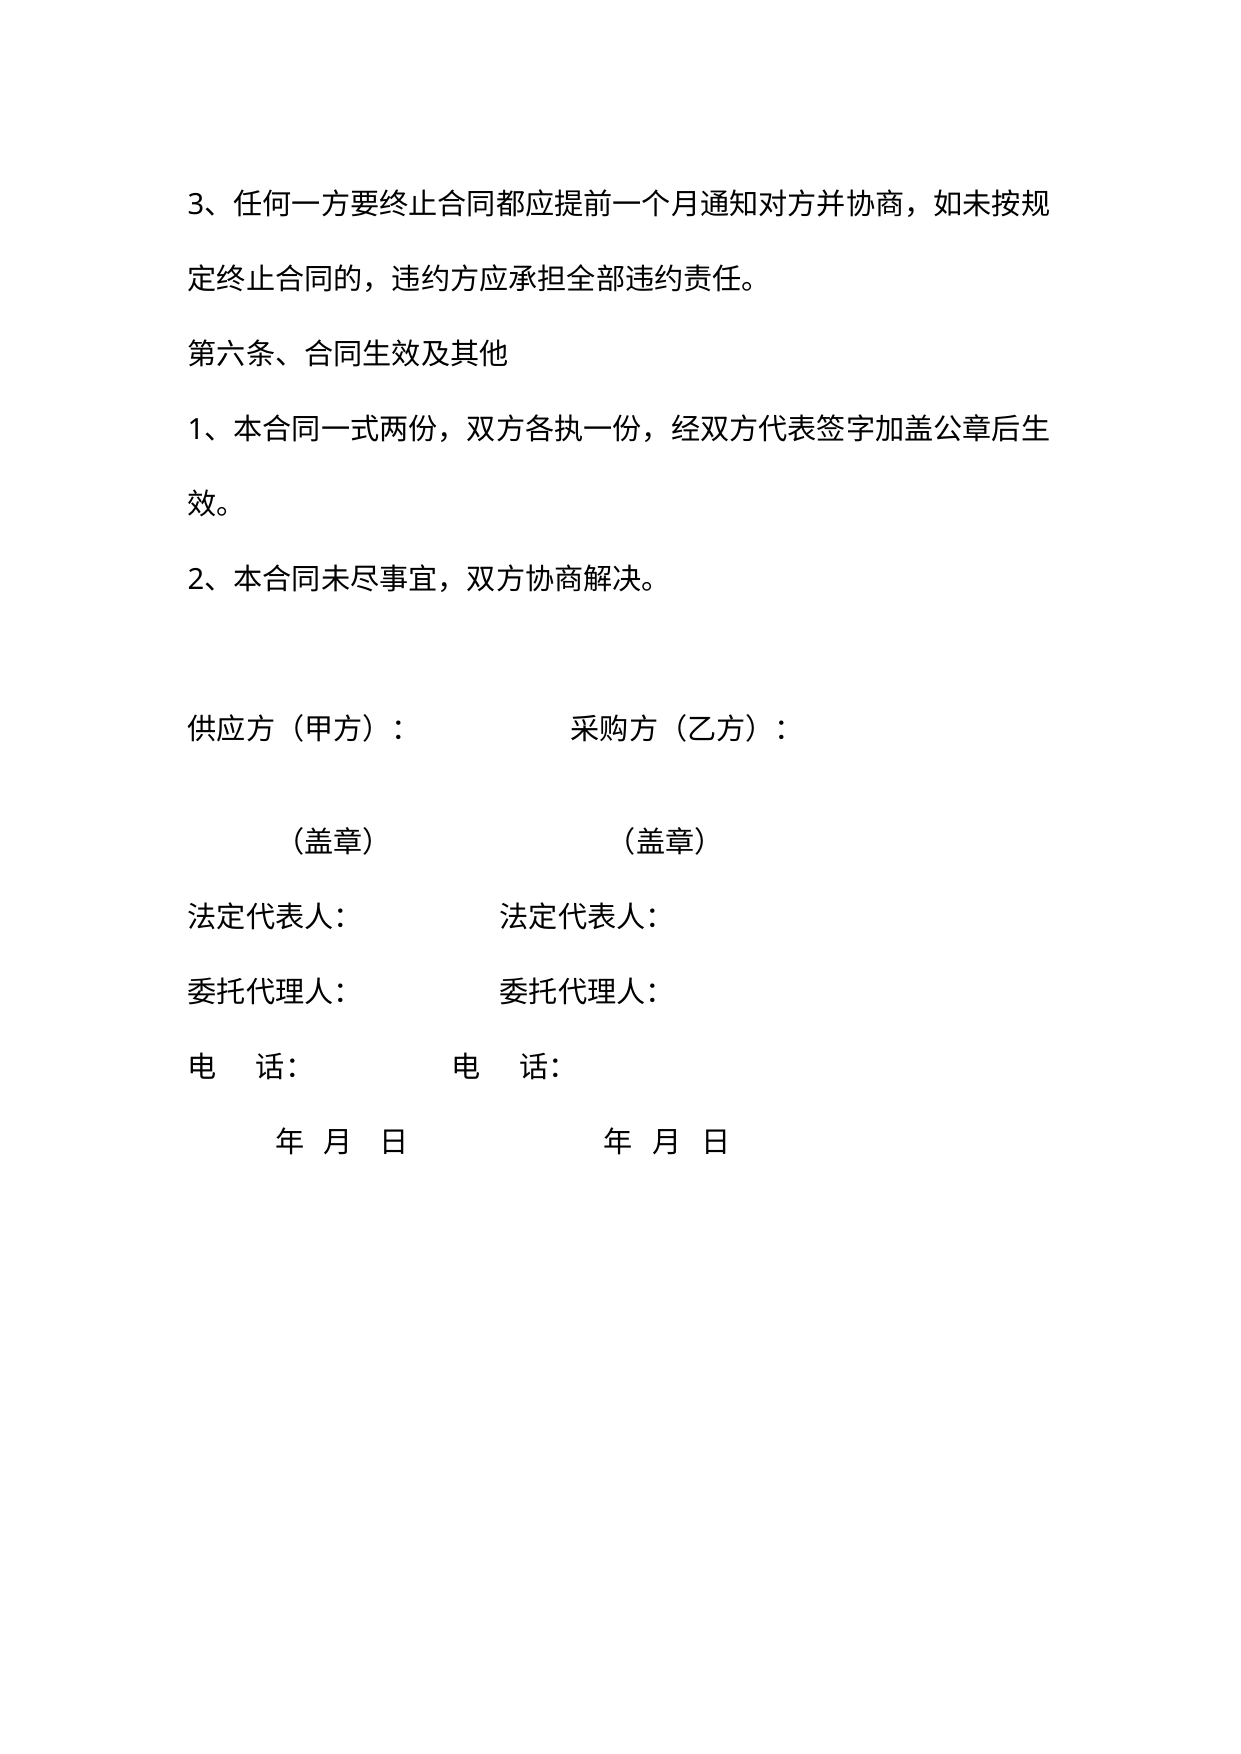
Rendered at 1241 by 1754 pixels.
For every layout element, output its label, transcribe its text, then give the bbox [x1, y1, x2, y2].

text 1、本合同一式两份，双方各执一份，经双方代表签字加盖公章后生效。 [187, 389, 1053, 539]
text 委托代理人： 委托代理人： [187, 952, 1053, 1027]
text 年 月 日 年 月 日 [187, 1102, 1053, 1177]
text 第六条、合同生效及其他 [187, 314, 1053, 389]
text 法定代表人： 法定代表人： [187, 877, 1053, 952]
text 2、本合同未尽事宜，双方协商解决。 [187, 539, 1053, 614]
text 供应方（甲方）： 采购方（乙方）： [187, 689, 1053, 764]
text 3、任何一方要终止合同都应提前一个月通知对方并协商，如未按规定终止合同的，违约方应承担全部违约责任。 [187, 164, 1053, 314]
text （盖章） （盖章） [187, 802, 1053, 877]
text 电 话： 电 话： [187, 1027, 1053, 1102]
